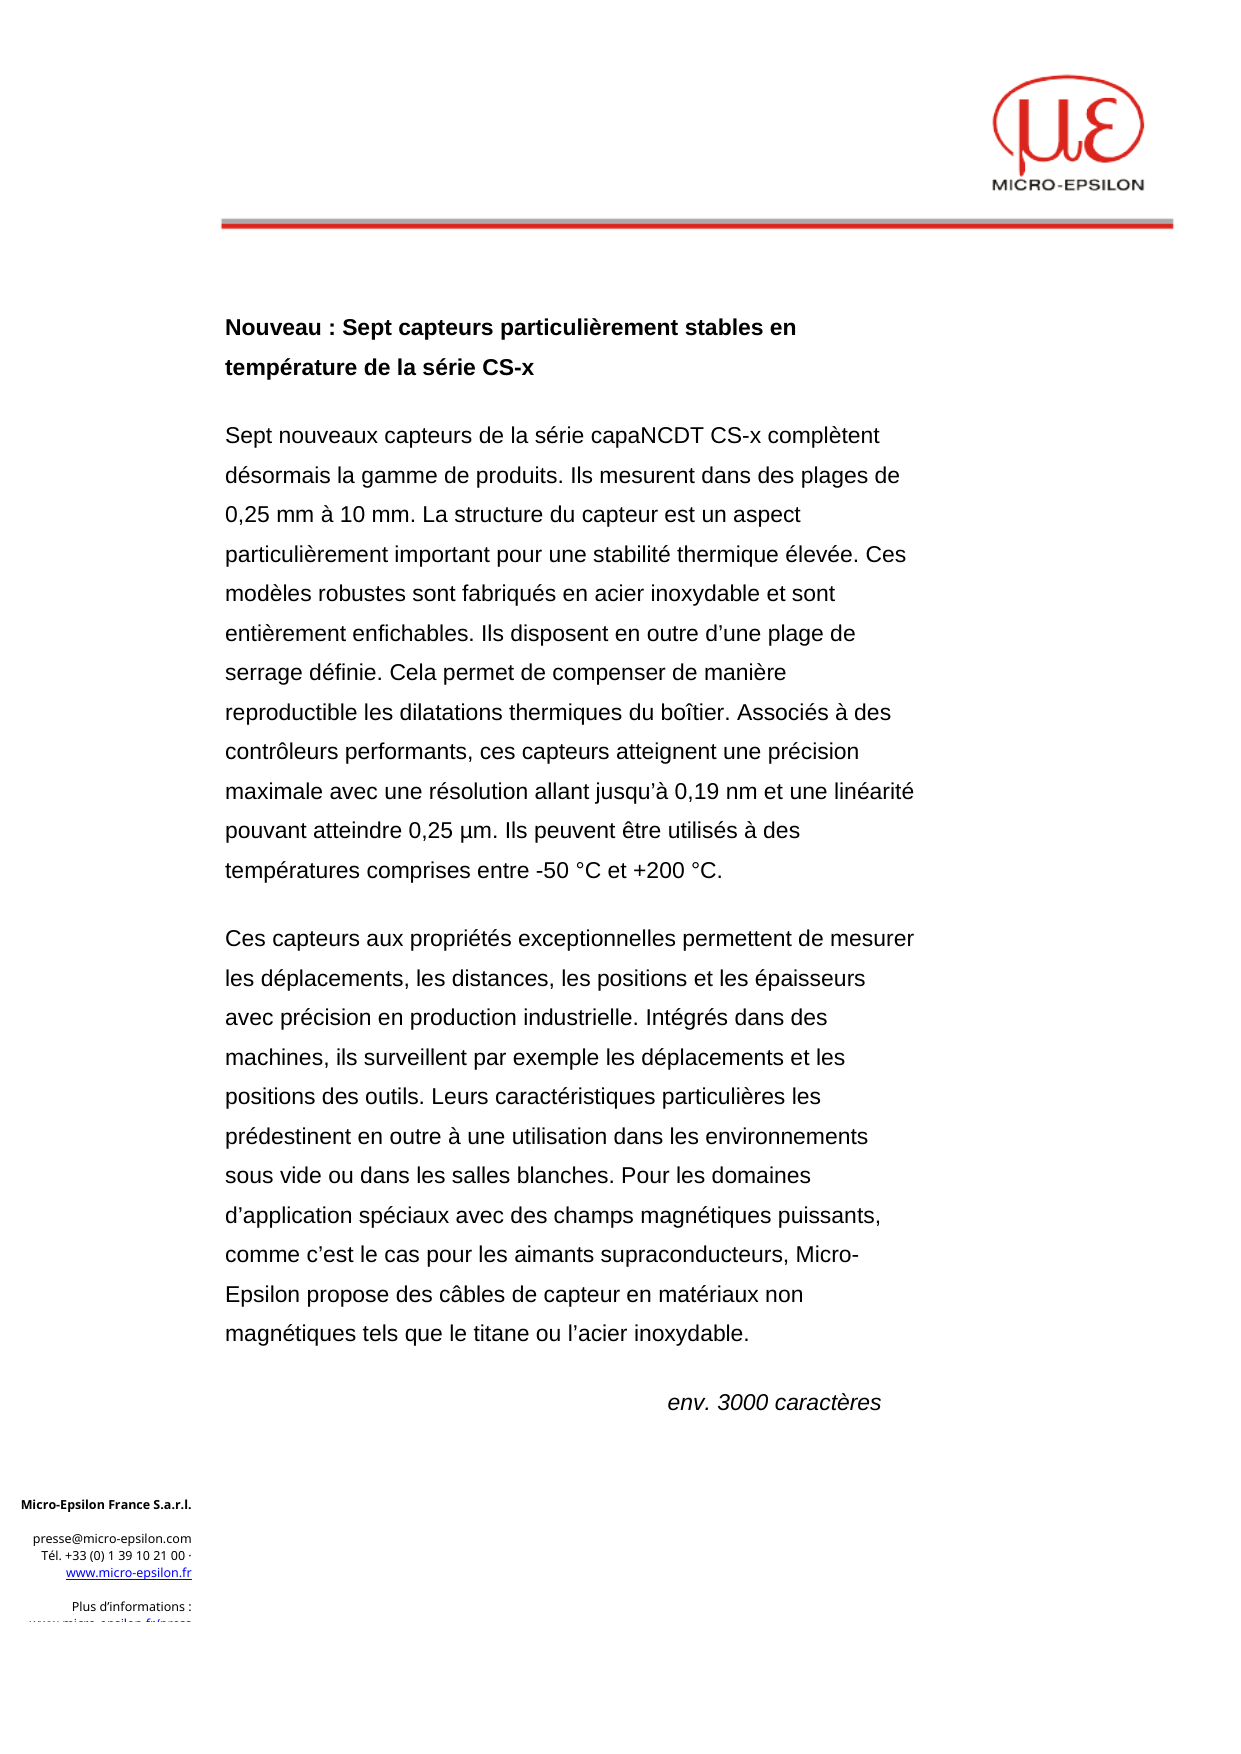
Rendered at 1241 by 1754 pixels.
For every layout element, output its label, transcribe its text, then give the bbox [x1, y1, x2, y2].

text Nouveau : Sept capteurs particulièrement stables en température de la série CS-x [225, 314, 919, 380]
text env. 3000 caractères [594, 1389, 919, 1415]
text Sept nouveaux capteurs de la série capaNCDT CS-x complètent désormais la gamme de produits. Ils mesurent dans des plages de 0,25 mm à 10 mm. La structure du capteur est un aspect particulièrement important pour une stabilité thermique élevée. Ces modèles robustes sont fabriqués en acier inoxydable et sont entièrement enfichables. Ils disposent en outre d’une plage de serrage définie. Cela permet de compenser de manière reproductible les dilatations thermiques du boîtier. Associés à des contrôleurs performants, ces capteurs atteignent une précision maximale avec une résolution allant jusqu’à 0,19 nm et une linéarité pouvant atteindre 0,25 µm. Ils peuvent être utilisés à des températures comprises entre -50 °C et +200 °C. [225, 422, 919, 883]
text Ces capteurs aux propriétés exceptionnelles permettent de mesurer les déplacements, les distances, les positions et les épaisseurs avec précision en production industrielle. Intégrés dans des machines, ils surveillent par exemple les déplacements et les positions des outils. Leurs caractéristiques particulières les prédestinent en outre à une utilisation dans les environnements sous vide ou dans les salles blanches. Pour les domaines d’application spéciaux avec des champs magnétiques puissants, comme c’est le cas pour les aimants supraconducteurs, Micro-Epsilon propose des câbles de capteur en matériaux non magnétiques tels que le titane ou l’acier inoxydable. [225, 925, 919, 1346]
